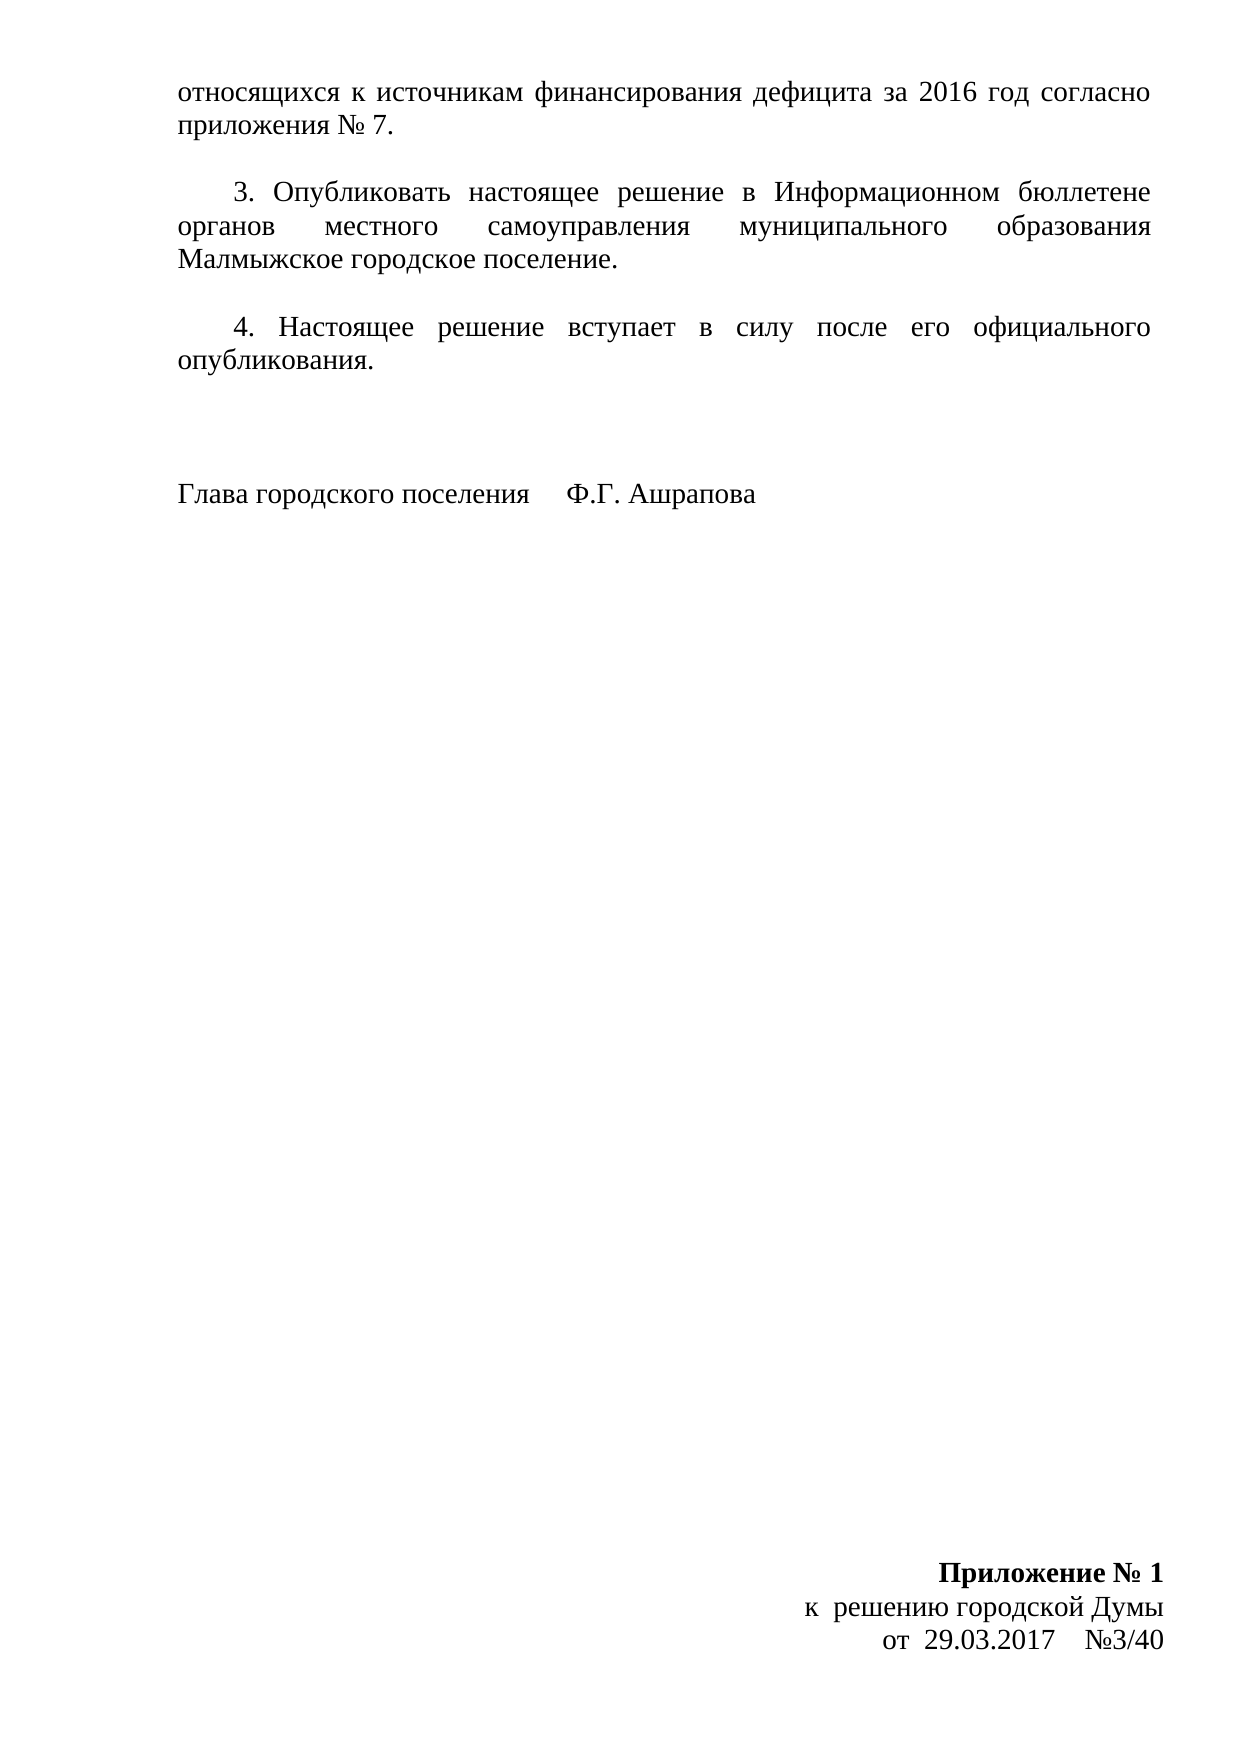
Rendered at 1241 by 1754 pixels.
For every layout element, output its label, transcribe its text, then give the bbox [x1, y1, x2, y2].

text 3. Опубликовать настоящее решение в Информационном бюллетене органов местного самоуправления муниципального образования Малмыжское городское поселение. [177, 174, 1152, 275]
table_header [59, 1522, 1175, 1689]
text 4. Настоящее решение вступает в силу после его официального опубликования. [177, 309, 1152, 376]
text Глава городского поселения Ф.Г. Ашрапова [177, 476, 1226, 510]
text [177, 74, 1152, 141]
